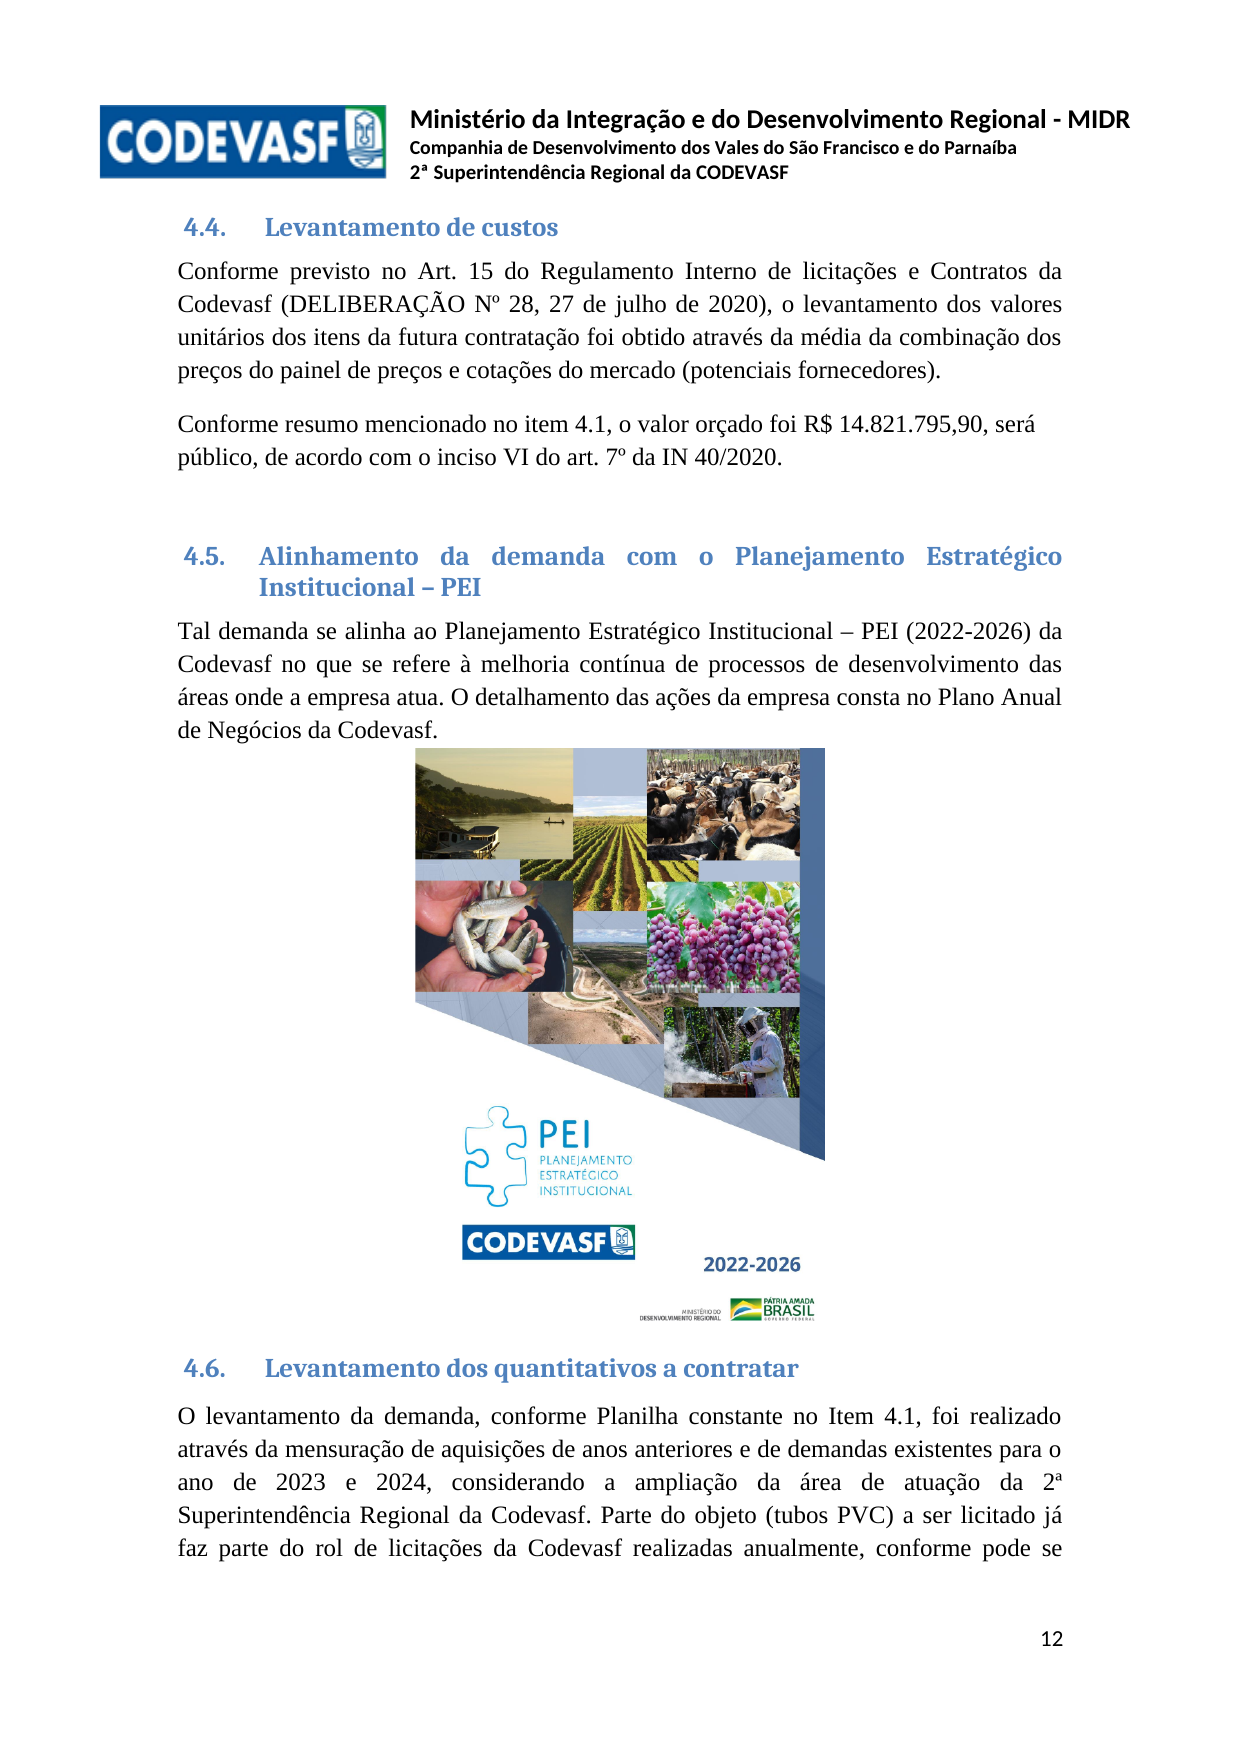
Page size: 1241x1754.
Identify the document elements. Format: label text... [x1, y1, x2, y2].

subtitle Alinhamento da demanda com o Planejamento Estratégico Institucional – PEI [184, 541, 1063, 604]
picture [415, 748, 825, 1328]
subtitle Levantamento de custos [184, 212, 1063, 243]
text Conforme resumo mencionado no item 4.1, o valor orçado foi R$ 14.821.795,90, será público, de acordo com o inciso VI do art. 7º da IN 40/2020. [177, 409, 1063, 471]
subtitle Levantamento dos quantitativos a contratar [184, 1353, 1063, 1384]
text Conforme previsto no Art. 15 do Regulamento Interno de licitações e Contratos da Codevasf (DELIBERAÇÃO Nº 28, 27 de julho de 2020), o levantamento dos valores unitários dos itens da futura contratação foi obtido através da média da combinação dos preços do painel de preços e cotações do mercado (potenciais fornecedores). [177, 256, 1063, 384]
picture [99, 105, 388, 181]
text Tal demanda se alinha ao Planejamento Estratégico Institucional – PEI (2022-2026) da Codevasf no que se refere à melhoria contínua de processos de desenvolvimento das áreas onde a empresa atua. O detalhamento das ações da empresa consta no Plano Anual de Negócios da Codevasf. [177, 616, 1063, 744]
